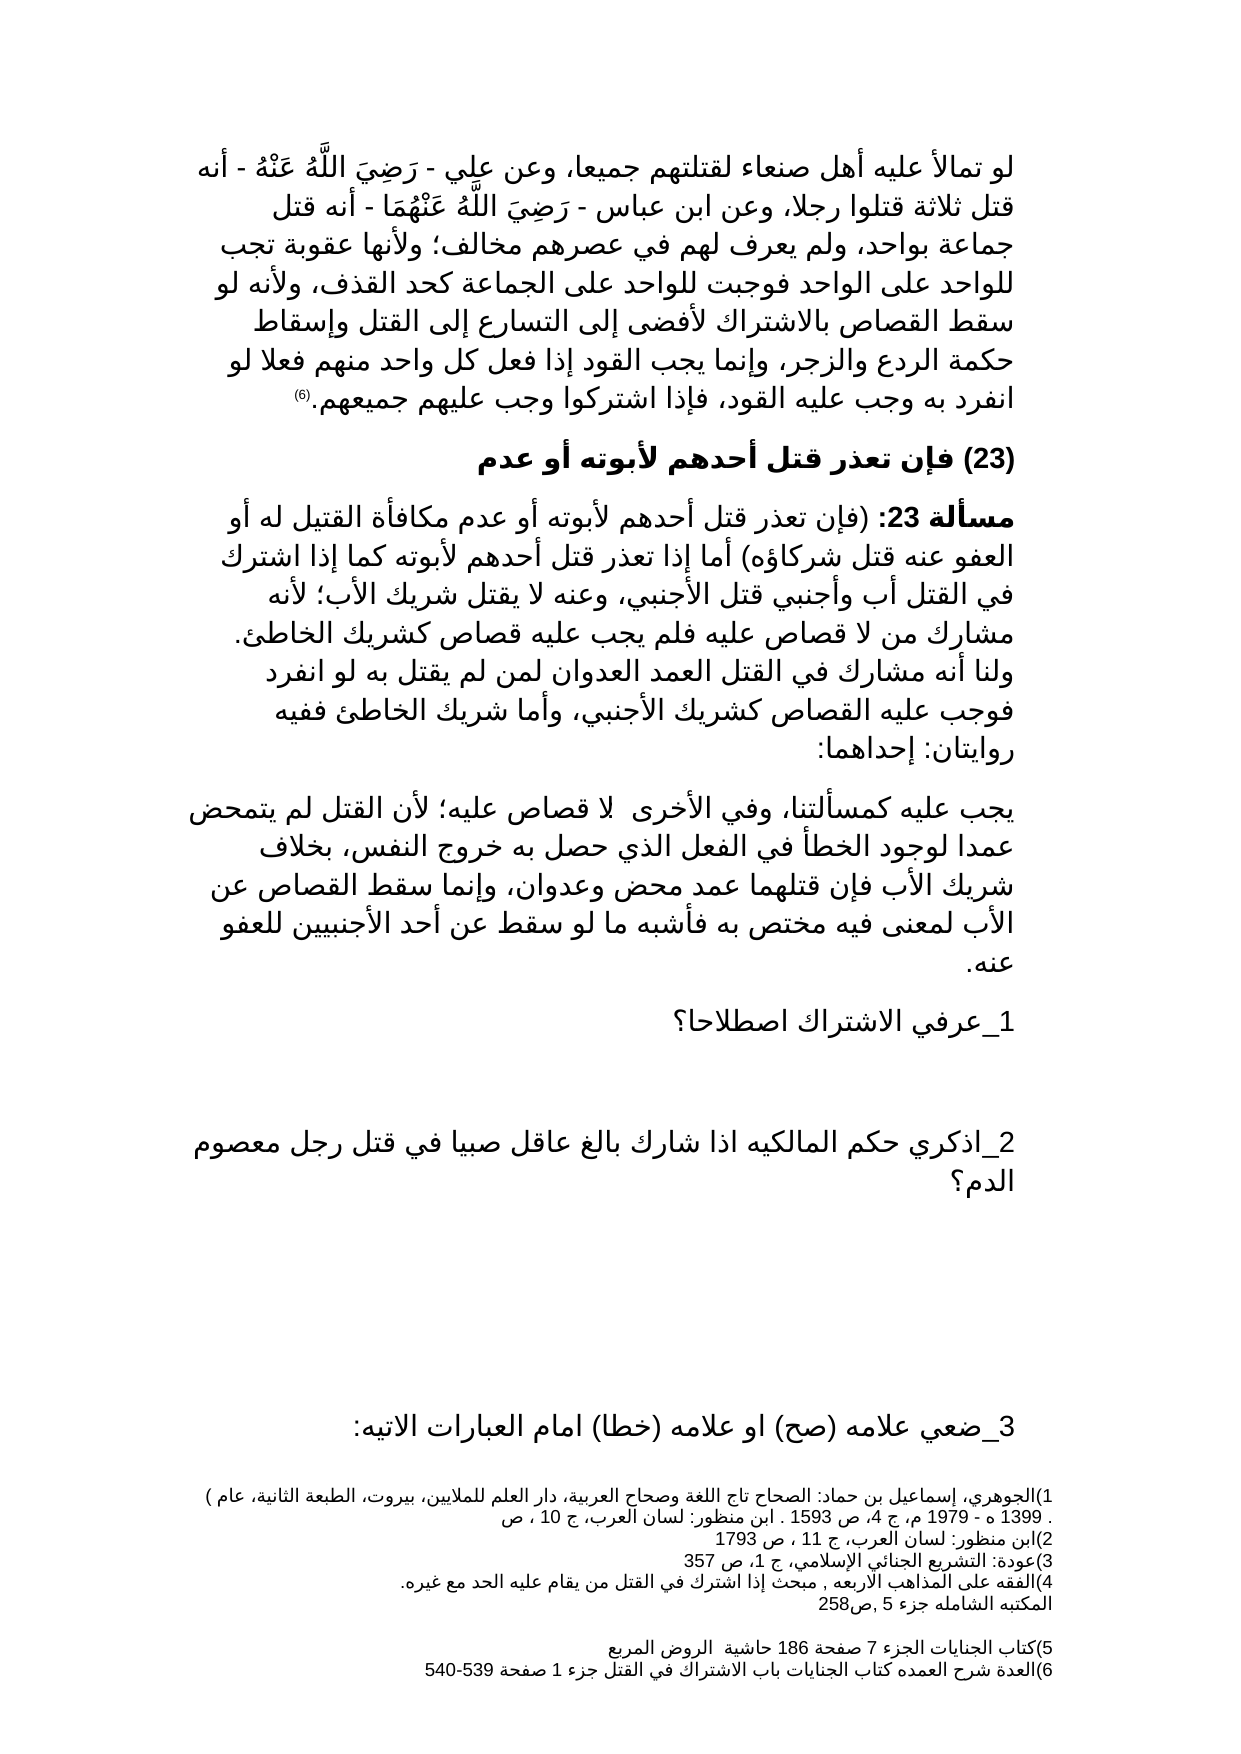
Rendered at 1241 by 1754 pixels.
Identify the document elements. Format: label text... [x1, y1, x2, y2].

text 3_ضعي علامه (صح) او علامه (خطا) امام العبارات الاتيه: [187, 1408, 1015, 1442]
text (23) فإن تعذر قتل أحدهم لأبوته أو عدم [187, 441, 1015, 474]
text يجب عليه كمسألتنا، وفي الأخرى: لا قصاص عليه؛ لأن القتل لم يتمحض عمدا لوجود الخطأ في الفعل الذي حصل به خروج النفس، بخلاف شريك الأب فإن قتلهما عمد محض وعدوان، وإنما سقط القصاص عن الأب لمعنى فيه مختص به فأشبه ما لو سقط عن أحد الأجنبيين للعفو عنه. [187, 791, 1015, 978]
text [187, 150, 1015, 415]
text 1_عرفي الاشتراك اصطلاحا؟ [187, 1004, 1015, 1038]
text مسألة 23: (فإن تعذر قتل أحدهم لأبوته أو عدم مكافأة القتيل له أو العفو عنه قتل شركاؤه) أما إذا تعذر قتل أحدهم لأبوته كما إذا اشترك في القتل أب وأجنبي قتل الأجنبي، وعنه لا يقتل شريك الأب؛ لأنه مشارك من لا قصاص عليه فلم يجب عليه قصاص كشريك الخاطئ. ولنا أنه مشارك في القتل العمد العدوان لمن لم يقتل به لو انفرد فوجب عليه القصاص كشريك الأجنبي، وأما شريك الخاطئ ففيه روايتان: إحداهما: [187, 500, 1015, 765]
text 2_اذكري حكم المالكيه اذا شارك بالغ عاقل صبيا في قتل رجل معصوم الدم؟ [187, 1125, 1015, 1197]
